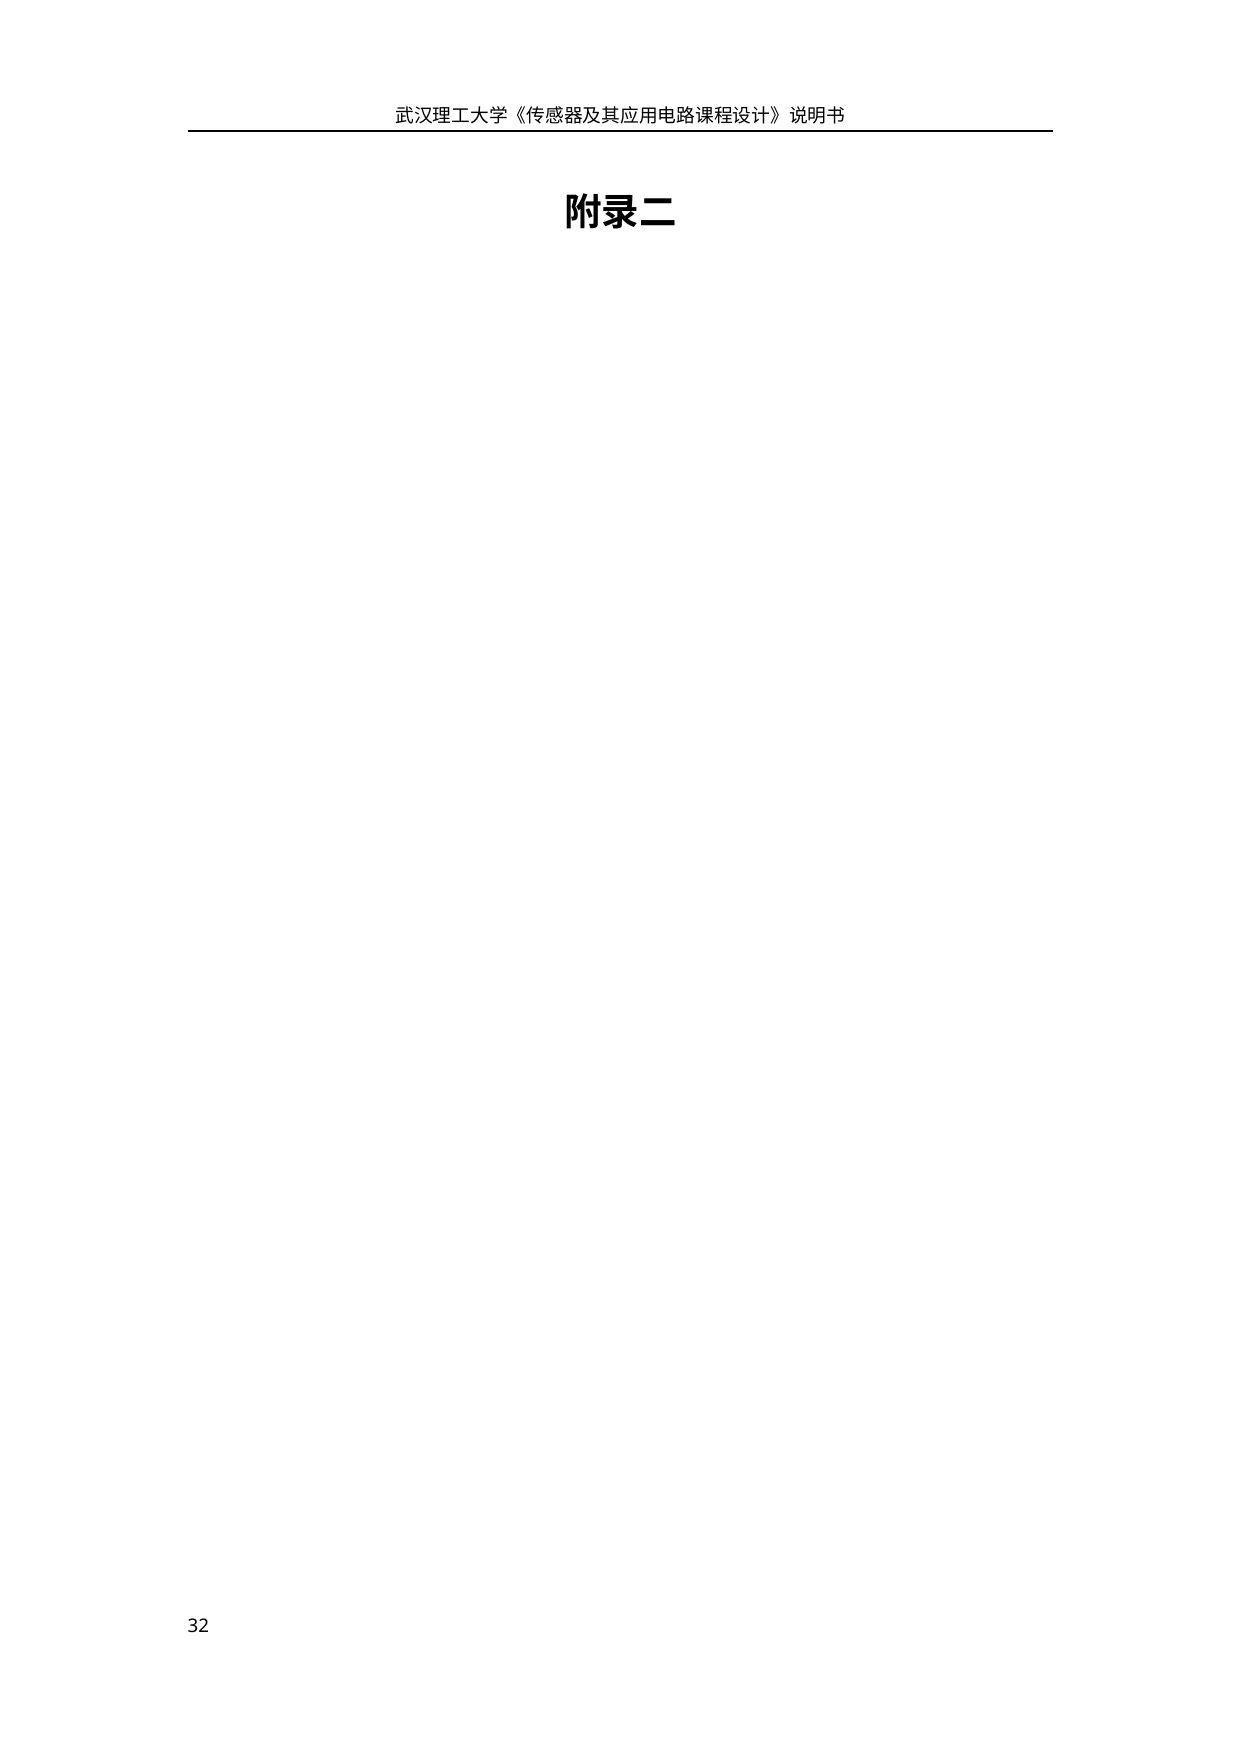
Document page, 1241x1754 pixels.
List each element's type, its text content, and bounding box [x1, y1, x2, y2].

subtitle 附录二 [187, 176, 1053, 241]
